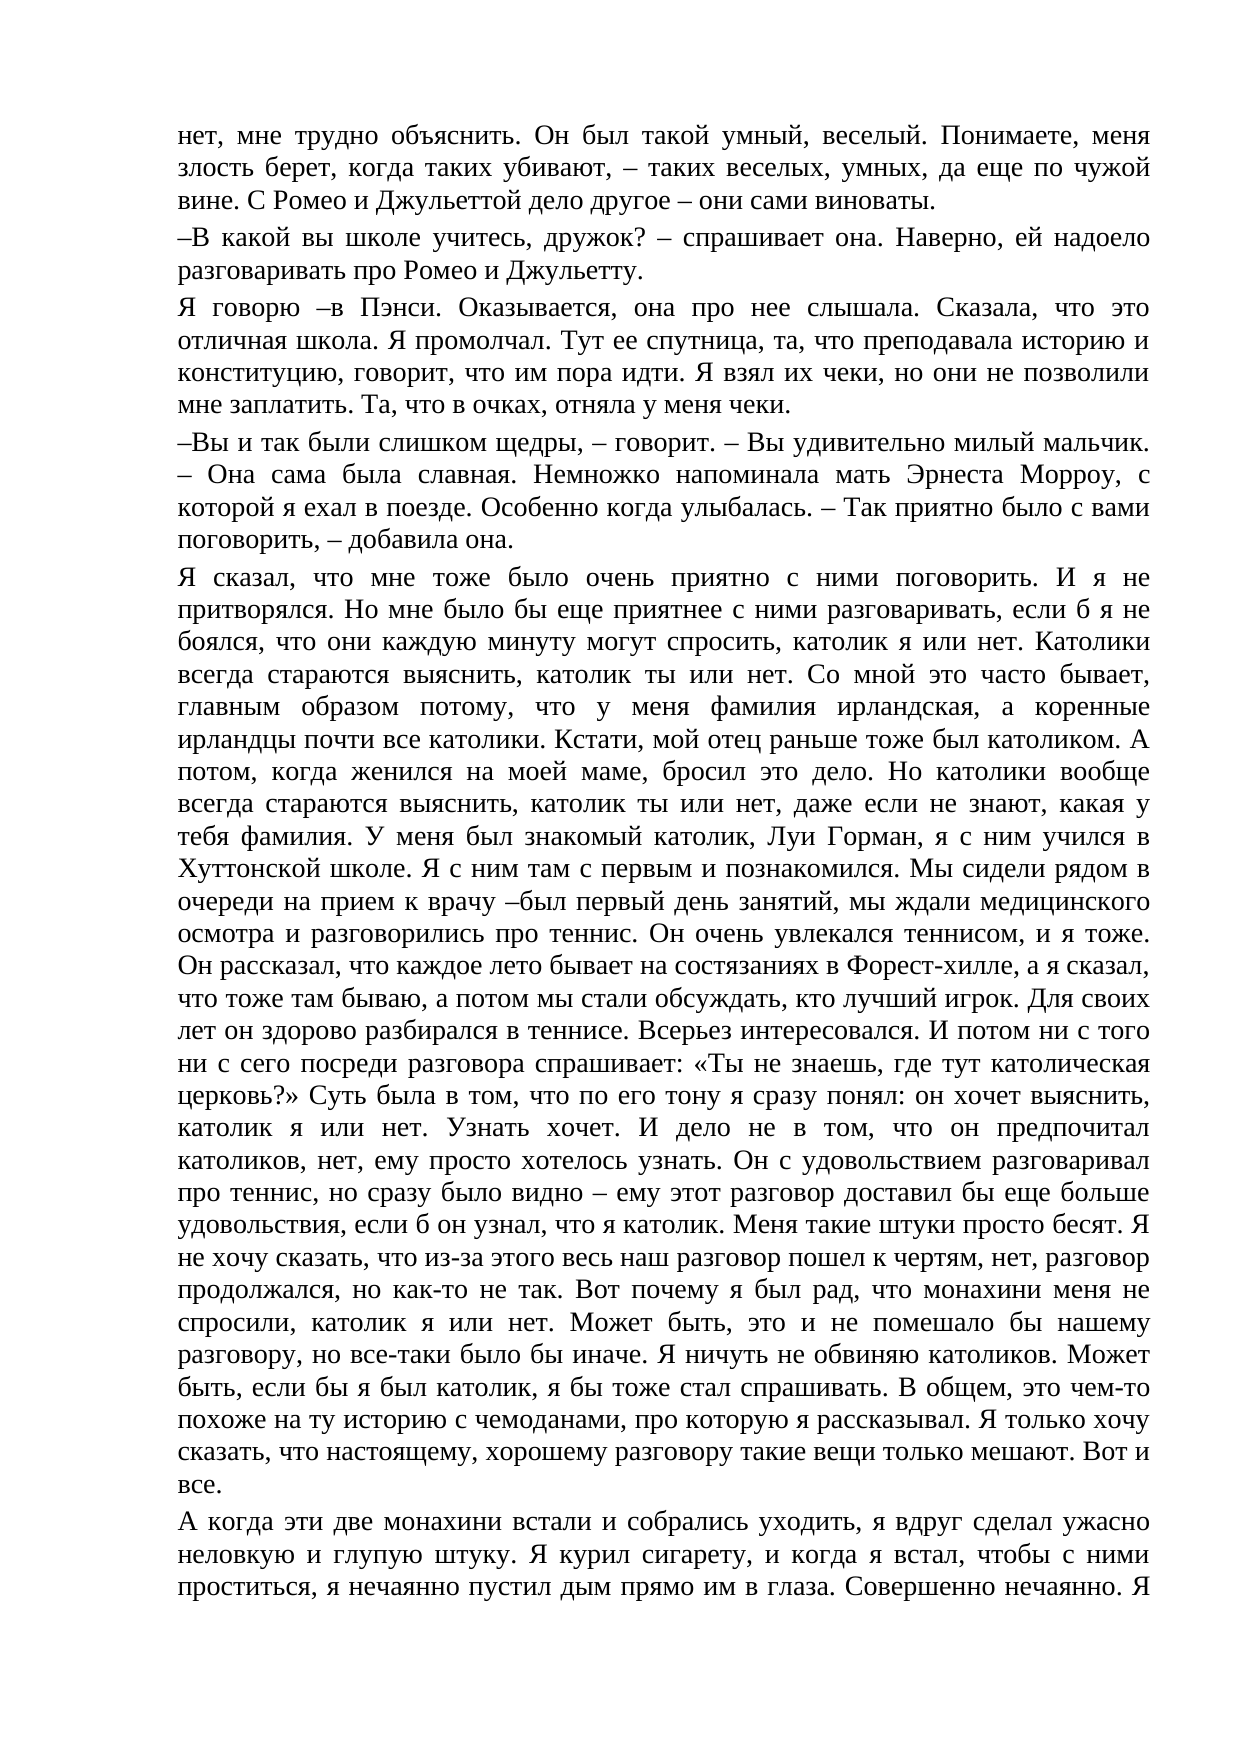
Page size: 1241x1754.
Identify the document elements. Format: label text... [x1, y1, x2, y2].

text –В какой вы школе учитесь, дружок? – спрашивает она. Наверно, ей надоело разговаривать про Ромео и Джульетту. [177, 220, 1152, 285]
text Я сказал, что мне тоже было очень приятно с ними поговорить. И я не притворялся. Но мне было бы еще приятнее с ними разговаривать, если б я не боялся, что они каждую минуту могут спросить, католик я или нет. Католики всегда стараются выяснить, католик ты или нет. Со мной это часто бывает, главным образом потому, что у меня фамилия ирландская, а коренные ирландцы почти все католики. Кстати, мой отец раньше тоже был католиком. А потом, когда женился на моей маме, бросил это дело. Но католики вообще всегда стараются выяснить, католик ты или нет, даже если не знают, какая у тебя фамилия. У меня был знакомый католик, Луи Горман, я с ним учился в Хуттонской школе. Я с ним там с первым и познакомился. Мы сидели рядом в очереди на прием к врачу –был первый день занятий, мы ждали медицинского осмотра и разговорились про теннис. Он очень увлекался теннисом, и я тоже. Он рассказал, что каждое лето бывает на состязаниях в Форест-хилле, а я сказал, что тоже там бываю, а потом мы стали обсуждать, кто лучший игрок. Для своих лет он здорово разбирался в теннисе. Всерьез интересовался. И потом ни с того ни с сего посреди разговора спрашивает: «Ты не знаешь, где тут католическая церковь?» Суть была в том, что по его тону я сразу понял: он хочет выяснить, католик я или нет. Узнать хочет. И дело не в том, что он предпочитал католиков, нет, ему просто хотелось узнать. Он с удовольствием разговаривал про теннис, но сразу было видно – ему этот разговор доставил бы еще больше удовольствия, если б он узнал, что я католик. Меня такие штуки просто бесят. Я не хочу сказать, что из-за этого весь наш разговор пошел к чертям, нет, разговор продолжался, но как-то не так. Вот почему я был рад, что монахини меня не спросили, католик я или нет. Может быть, это и не помешало бы нашему разговору, но все-таки было бы иначе. Я ничуть не обвиняю католиков. Может быть, если бы я был католик, я бы тоже стал спрашивать. В общем, это чем-то похоже на ту историю с чемоданами, про которую я рассказывал. Я только хочу сказать, что настоящему, хорошему разговору такие вещи только мешают. Вот и все. [177, 560, 1152, 1499]
text Я говорю –в Пэнси. Оказывается, она про нее слышала. Сказала, что это отличная школа. Я промолчал. Тут ее спутница, та, что преподавала историю и конституцию, говорит, что им пора идти. Я взял их чеки, но они не позволили мне заплатить. Та, что в очках, отняла у меня чеки. [177, 290, 1152, 420]
text –Вы и так были слишком щедры, – говорит. – Вы удивительно милый мальчик. – Она сама была славная. Немножко напоминала мать Эрнеста Морроу, с которой я ехал в поезде. Особенно когда улыбалась. – Так приятно было с вами поговорить, – добавила она. [177, 425, 1152, 554]
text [177, 1504, 1152, 1601]
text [177, 118, 1152, 215]
